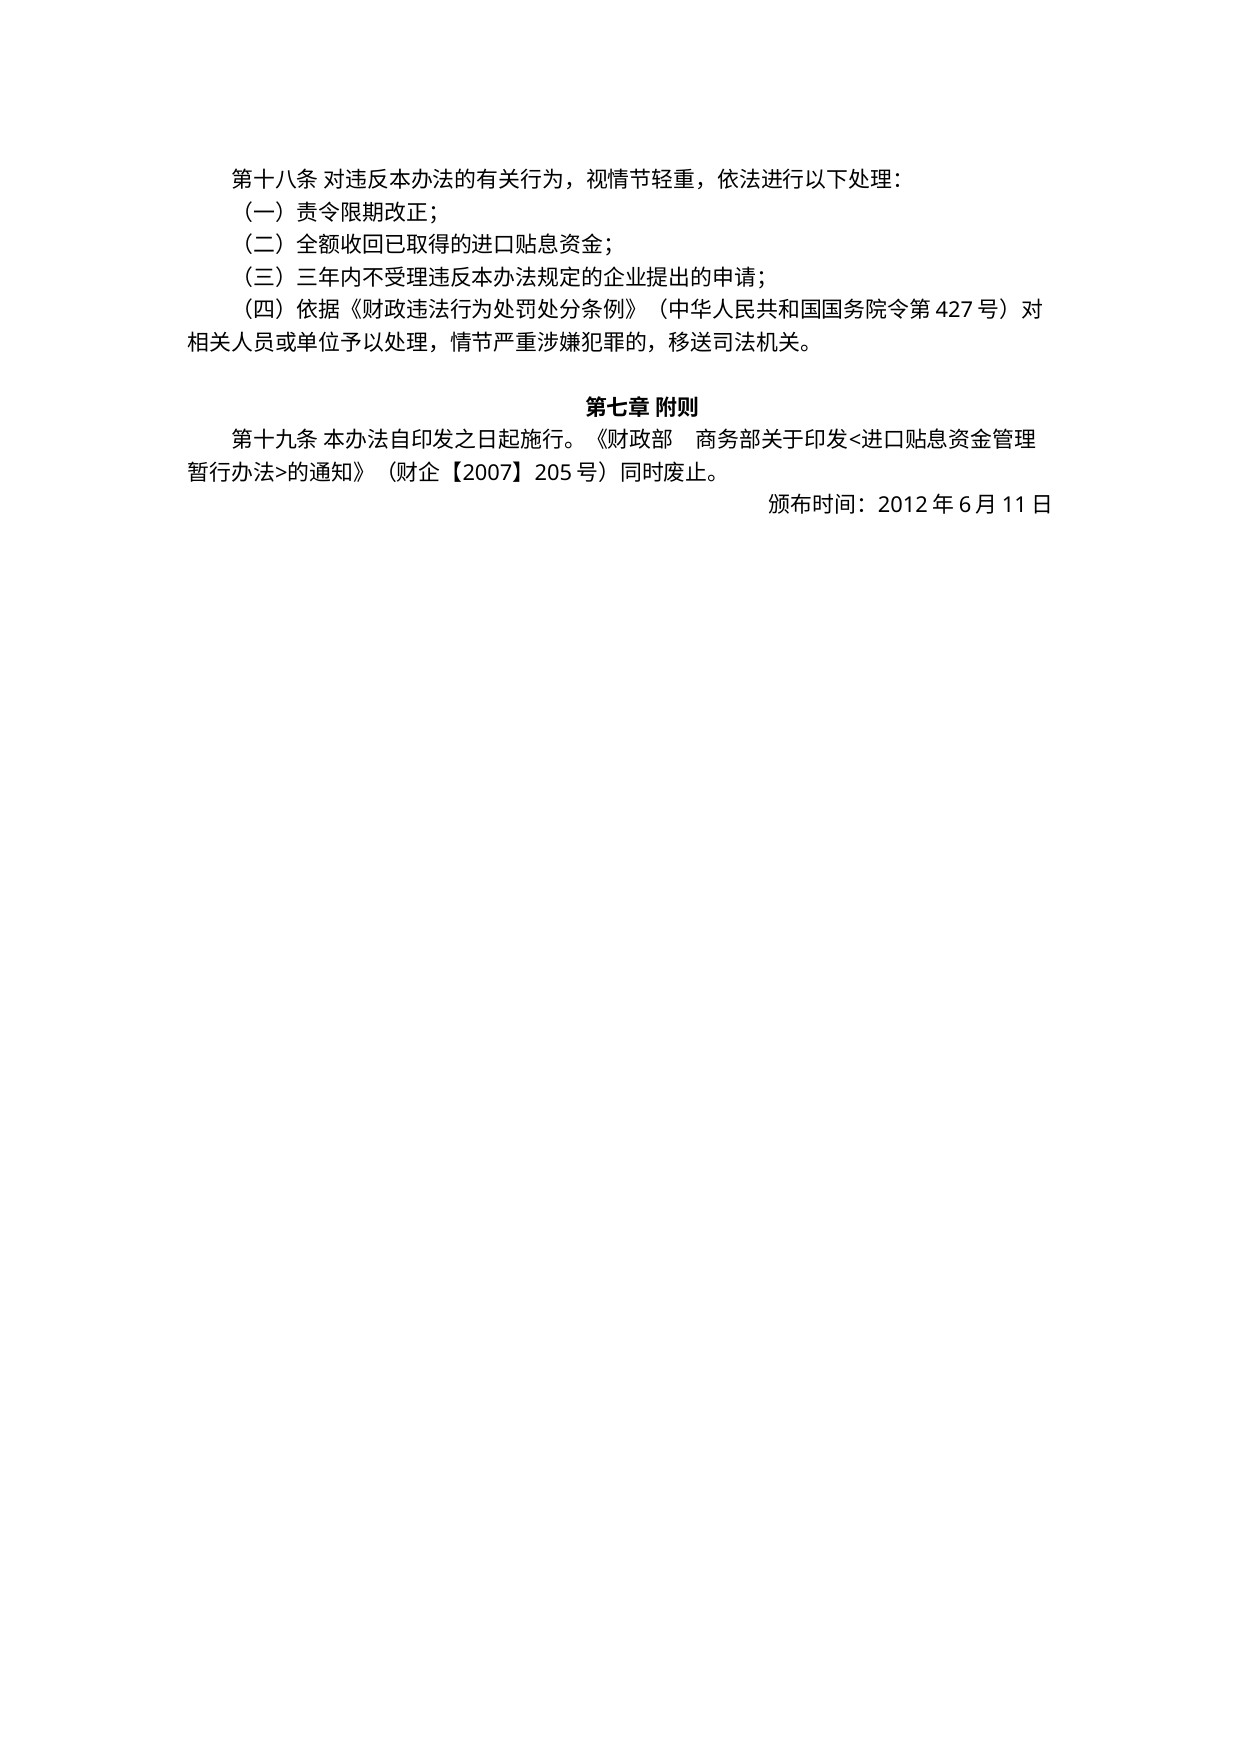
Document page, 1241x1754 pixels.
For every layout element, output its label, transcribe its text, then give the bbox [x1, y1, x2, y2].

text （三）三年内不受理违反本办法规定的企业提出的申请； [187, 259, 1053, 292]
text （一）责令限期改正； [187, 194, 1053, 227]
text （四）依据《财政违法行为处罚处分条例》（中华人民共和国国务院令第427号）对相关人员或单位予以处理，情节严重涉嫌犯罪的，移送司法机关。 [187, 292, 1053, 357]
text 第十九条 本办法自印发之日起施行。《财政部 商务部关于印发<进口贴息资金管理暂行办法>的通知》（财企【2007】205号）同时废止。 [187, 422, 1053, 487]
text 第七章 附则 [187, 389, 1053, 422]
text （二）全额收回已取得的进口贴息资金； [187, 227, 1053, 259]
text 颁布时间：2012年6月11日 [187, 487, 1053, 519]
text 第十八条 对违反本办法的有关行为，视情节轻重，依法进行以下处理： [187, 162, 1053, 194]
